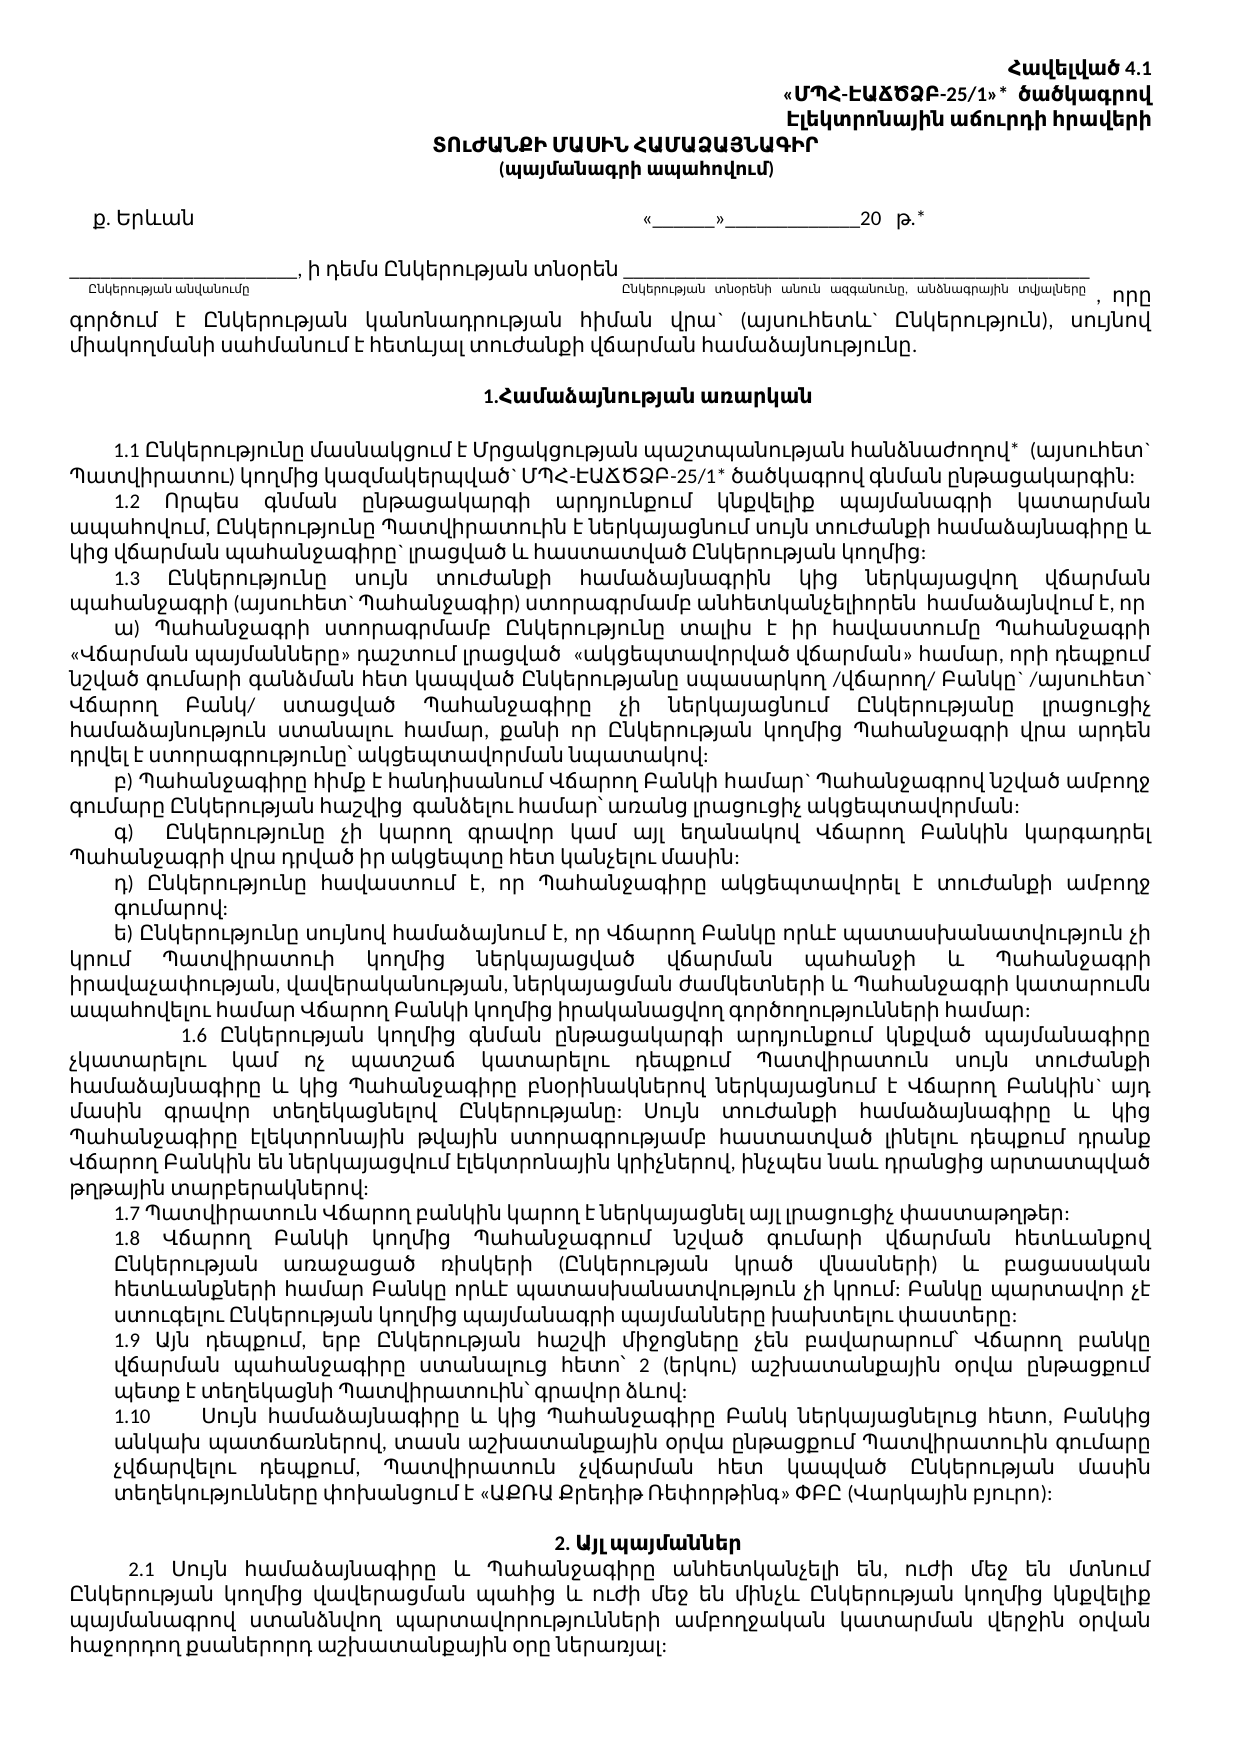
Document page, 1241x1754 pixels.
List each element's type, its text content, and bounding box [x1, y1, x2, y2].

text ՏՈւԺԱՆՔԻ ՄԱՍԻՆ ՀԱՄԱՁԱՅՆԱԳԻՐ [69, 132, 1152, 157]
text 1.2 Որպես գնման ընթացակարգի արդյունքում կնքվելիք պայմանագրի կատարման ապահովում, Ընկերությունը Պատվիրատուին է ներկայացնում սույն տուժանքի համաձայնագիրը և կից վճարման պահանջագիրը` լրացված և հաստատված Ընկերության կողմից: [69, 488, 1152, 565]
text 1.6 Ընկերության կողմից գնման ընթացակարգի արդյունքում կնքված պայմանագիրը չկատարելու կամ ոչ պատշաճ կատարելու դեպքում Պատվիրատուն սույն տուժանքի համաձայնագիրը և կից Պահանջագիրը բնօրինակներով ներկայացնում է Վճարող Բանկին` այդ մասին գրավոր տեղեկացնելով Ընկերությանը: Սույն տուժանքի համաձայնագիրը և կից Պահանջագիրը էլեկտրոնային թվային ստորագրությամբ հաստատված լինելու դեպքում դրանք Վճարող Բանկին են ներկայացվում էլեկտրոնային կրիչներով, ինչպես նաև դրանցից արտատպված թղթային տարբերակներով: [69, 1022, 1152, 1200]
text Հավելված 4.1 [69, 56, 1152, 81]
text Ընկերության անվանումը Ընկերության տնօրենի անուն ազգանունը, անձնագրային տվյալները , որը գործում է Ընկերության կանոնադրության հիման վրա` (այսուհետև` Ընկերություն), սույնով միակողմանի սահմանում է հետևյալ տուժանքի վճարման համաձայնությունը. [69, 282, 1152, 358]
text ե) Ընկերությունը սույնով համաձայնում է, որ Վճարող Բանկը որևէ պատասխանատվություն չի կրում Պատվիրատուի կողմից ներկայացված վճարման պահանջի և Պահանջագրի իրավաչափության, վավերականության, ներկայացման ժամկետների և Պահանջագրի կատարումն ապահովելու համար Վճարող Բանկի կողմից իրականացվող գործողությունների համար: [69, 921, 1152, 1022]
text 1.7 Պատվիրատուն Վճարող բանկին կարող է ներկայացնել այլ լրացուցիչ փաստաթղթեր: [113, 1200, 1152, 1226]
text 1.8 Վճարող Բանկի կողմից Պահանջագրում նշված գումարի վճարման հետևանքով Ընկերության առաջացած ռիսկերի (Ընկերության կրած վնասների) և բացասական հետևանքների համար Բանկը որևէ պատասխանատվություն չի կրում: Բանկը պարտավոր չէ ստուգելու Ընկերության կողմից պայմանագրի պայմանները խախտելու փաստերը: [113, 1226, 1152, 1327]
text դ) Ընկերությունը հավաստում է, որ Պահանջագիրը ակցեպտավորել է տուժանքի ամբողջ գումարով: [113, 870, 1152, 921]
text ա) Պահանջագրի ստորագրմամբ Ընկերությունը տալիս է իր հավաստումը Պահանջագրի «Վճարման պայմանները» դաշտում լրացված «ակցեպտավորված վճարման» համար, որի դեպքում նշված գումարի գանձման հետ կապված Ընկերությանը սպասարկող /վճարող/ Բանկը` /այսուհետ` Վճարող Բանկ/ ստացված Պահանջագիրը չի ներկայացնում Ընկերությանը լրացուցիչ համաձայնություն ստանալու համար, քանի որ Ընկերության կողմից Պահանջագրի վրա արդեն դրվել է ստորագրությունը՝ ակցեպտավորման նպատակով: [69, 616, 1152, 768]
text 2.1 Սույն համաձայնագիրը և Պահանջագիրը անհետկանչելի են, ուժի մեջ են մտնում Ընկերության կողմից վավերացման պահից և ուժի մեջ են մինչև Ընկերության կողմից կնքվելիք պայմանագրով ստանձնվող պարտավորությունների ամբողջական կատարման վերջին օրվան հաջորդող քսաներորդ աշխատանքային օրը ներառյալ: [69, 1556, 1152, 1658]
text գ) Ընկերությունը չի կարող գրավոր կամ այլ եղանակով Վճարող Բանկին կարգադրել Պահանջագրի վրա դրված իր ակցեպտը հետ կանչելու մասին: [69, 819, 1152, 870]
text Էլեկտրոնային աճուրդի հրավերի [69, 106, 1152, 132]
text 1.1 Ընկերությունը մասնակցում է Մրցակցության պաշտպանության հանձնաժողով* (այսուհետ` Պատվիրատու) կողմից կազմակերպված` ՄՊՀ-ԷԱՃԾՁԲ-25/1* ծածկագրով գնման ընթացակարգին: [69, 438, 1152, 488]
text 1.Համաձայնության առարկան [144, 383, 1152, 409]
text բ) Պահանջագիրը հիմք է հանդիսանում Վճարող Բանկի համար` Պահանջագրով նշված ամբողջ գումարը Ընկերության հաշվից գանձելու համար՝ առանց լրացուցիչ ակցեպտավորման: [69, 768, 1152, 819]
text 1.10 Սույն համաձայնագիրը և կից Պահանջագիրը Բանկ ներկայացնելուց հետո, Բանկից անկախ պատճառներով, տասն աշխատանքային օրվա ընթացքում Պատվիրատուին գումարը չվճարվելու դեպքում, Պատվիրատուն չվճարման հետ կապված Ընկերության մասին տեղեկությունները փոխանցում է «ԱՔՌԱ Քրեդիթ Ռեփորթինգ» ՓԲԸ (Վարկային բյուրո): [113, 1403, 1152, 1505]
text (պայմանագրի ապահովում) [69, 157, 1152, 180]
text 2. Այլ պայմաններ [144, 1531, 1152, 1556]
text 1.9 Այն դեպքում, երբ Ընկերության հաշվի միջոցները չեն բավարարում՝ Վճարող բանկը վճարման պահանջագիրը ստանալուց հետո՝ 2 (երկու) աշխատանքային օրվա ընթացքում պետք է տեղեկացնի Պատվիրատուին՝ գրավոր ձևով: [113, 1327, 1152, 1403]
text 1.3 Ընկերությունը սույն տուժանքի համաձայնագրին կից ներկայացվող վճարման պահանջագրի (այսուհետ` Պահանջագիր) ստորագրմամբ անհետկանչելիորեն համաձայնվում է, որ [69, 565, 1152, 616]
text «ՄՊՀ-ԷԱՃԾՁԲ-25/1»* ծածկագրով [69, 81, 1152, 106]
text ք. Երևան «______»_____________20 թ.* [69, 206, 1152, 231]
text ______________________, ի դեմս Ընկերության տնօրեն _____________________________________________ [69, 256, 1152, 282]
